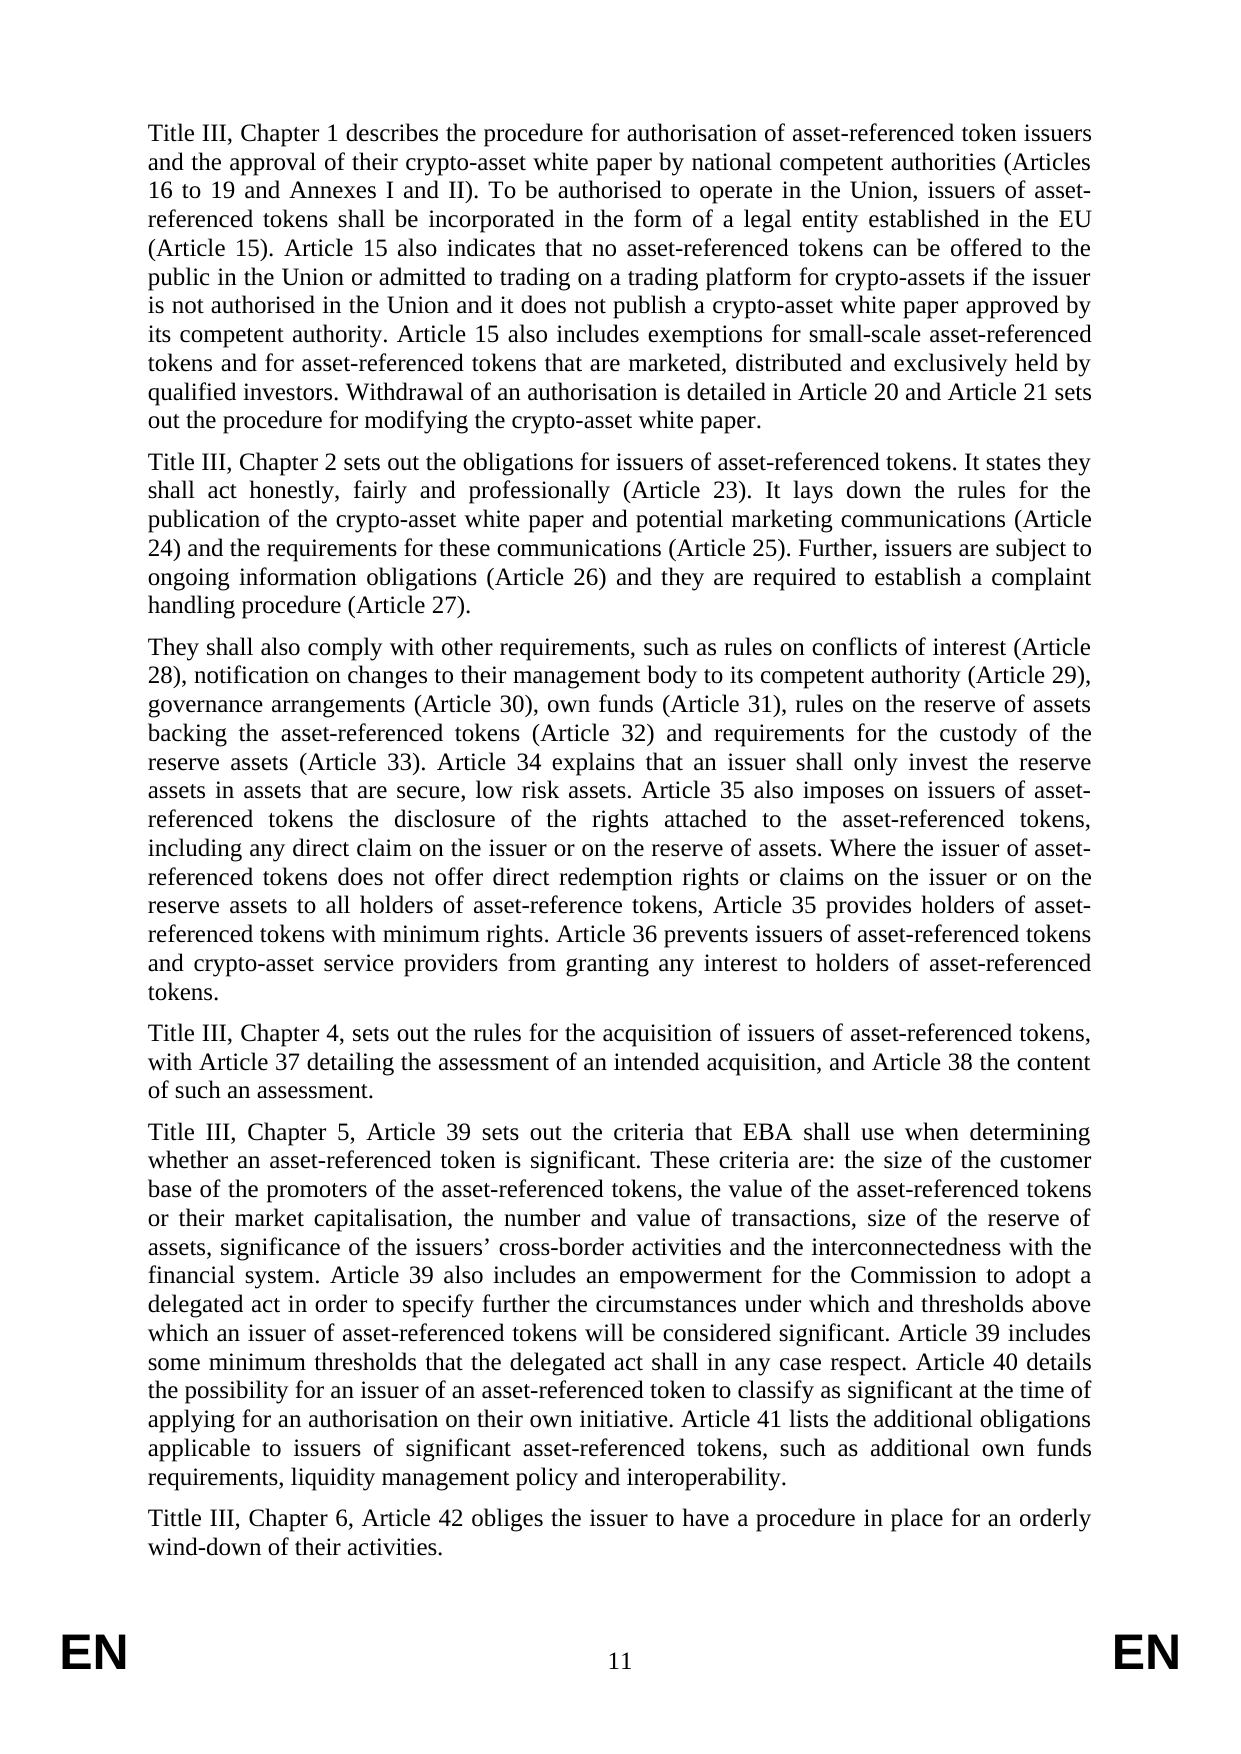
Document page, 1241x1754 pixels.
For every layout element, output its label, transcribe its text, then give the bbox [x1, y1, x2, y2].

text Title III, Chapter 5, Article 39 sets out the criteria that EBA shall use when determining whether an asset-referenced token is significant. These criteria are: the size of the customer base of the promoters of the asset-referenced tokens, the value of the asset-referenced tokens or their market capitalisation, the number and value of transactions, size of the reserve of assets, significance of the issuers’ cross-border activities and the interconnectedness with the financial system. Article 39 also includes an empowerment for the Commission to adopt a delegated act in order to specify further the circumstances under which and thresholds above which an issuer of asset-referenced tokens will be considered significant. Article 39 includes some minimum thresholds that the delegated act shall in any case respect. Article 40 details the possibility for an issuer of an asset-referenced token to classify as significant at the time of applying for an authorisation on their own initiative. Article 41 lists the additional obligations applicable to issuers of significant asset-referenced tokens, such as additional own funds requirements, liquidity management policy and interoperability. [148, 1117, 1093, 1491]
text Title III, Chapter 1 describes the procedure for authorisation of asset-referenced token issuers and the approval of their crypto-asset white paper by national competent authorities (Articles 16 to 19 and Annexes I and II). To be authorised to operate in the Union, issuers of asset-referenced tokens shall be incorporated in the form of a legal entity established in the EU (Article 15). Article 15 also indicates that no asset-referenced tokens can be offered to the public in the Union or admitted to trading on a trading platform for crypto-assets if the issuer is not authorised in the Union and it does not publish a crypto-asset white paper approved by its competent authority. Article 15 also includes exemptions for small-scale asset-referenced tokens and for asset-referenced tokens that are marketed, distributed and exclusively held by qualified investors. Withdrawal of an authorisation is detailed in Article 20 and Article 21 sets out the procedure for modifying the crypto-asset white paper. [148, 118, 1093, 434]
text Title III, Chapter 2 sets out the obligations for issuers of asset-referenced tokens. It states they shall act honestly, fairly and professionally (Article 23). It lays down the rules for the publication of the crypto-asset white paper and potential marketing communications (Article 24) and the requirements for these communications (Article 25). Further, issuers are subject to ongoing information obligations (Article 26) and they are required to establish a complaint handling procedure (Article 27). [148, 447, 1093, 619]
text They shall also comply with other requirements, such as rules on conflicts of interest (Article 28), notification on changes to their management body to its competent authority (Article 29), governance arrangements (Article 30), own funds (Article 31), rules on the reserve of assets backing the asset-referenced tokens (Article 32) and requirements for the custody of the reserve assets (Article 33). Article 34 explains that an issuer shall only invest the reserve assets in assets that are secure, low risk assets. Article 35 also imposes on issuers of asset-referenced tokens the disclosure of the rights attached to the asset-referenced tokens, including any direct claim on the issuer or on the reserve of assets. Where the issuer of asset-referenced tokens does not offer direct redemption rights or claims on the issuer or on the reserve assets to all holders of asset-reference tokens, Article 35 provides holders of asset-referenced tokens with minimum rights. Article 36 prevents issuers of asset-referenced tokens and crypto-asset service providers from granting any interest to holders of asset-referenced tokens. [148, 632, 1093, 1006]
text Tittle III, Chapter 6, Article 42 obliges the issuer to have a procedure in place for an orderly wind-down of their activities. [148, 1503, 1093, 1561]
text Title III, Chapter 4, sets out the rules for the acquisition of issuers of asset-referenced tokens, with Article 37 detailing the assessment of an intended acquisition, and Article 38 the content of such an assessment. [148, 1018, 1093, 1104]
